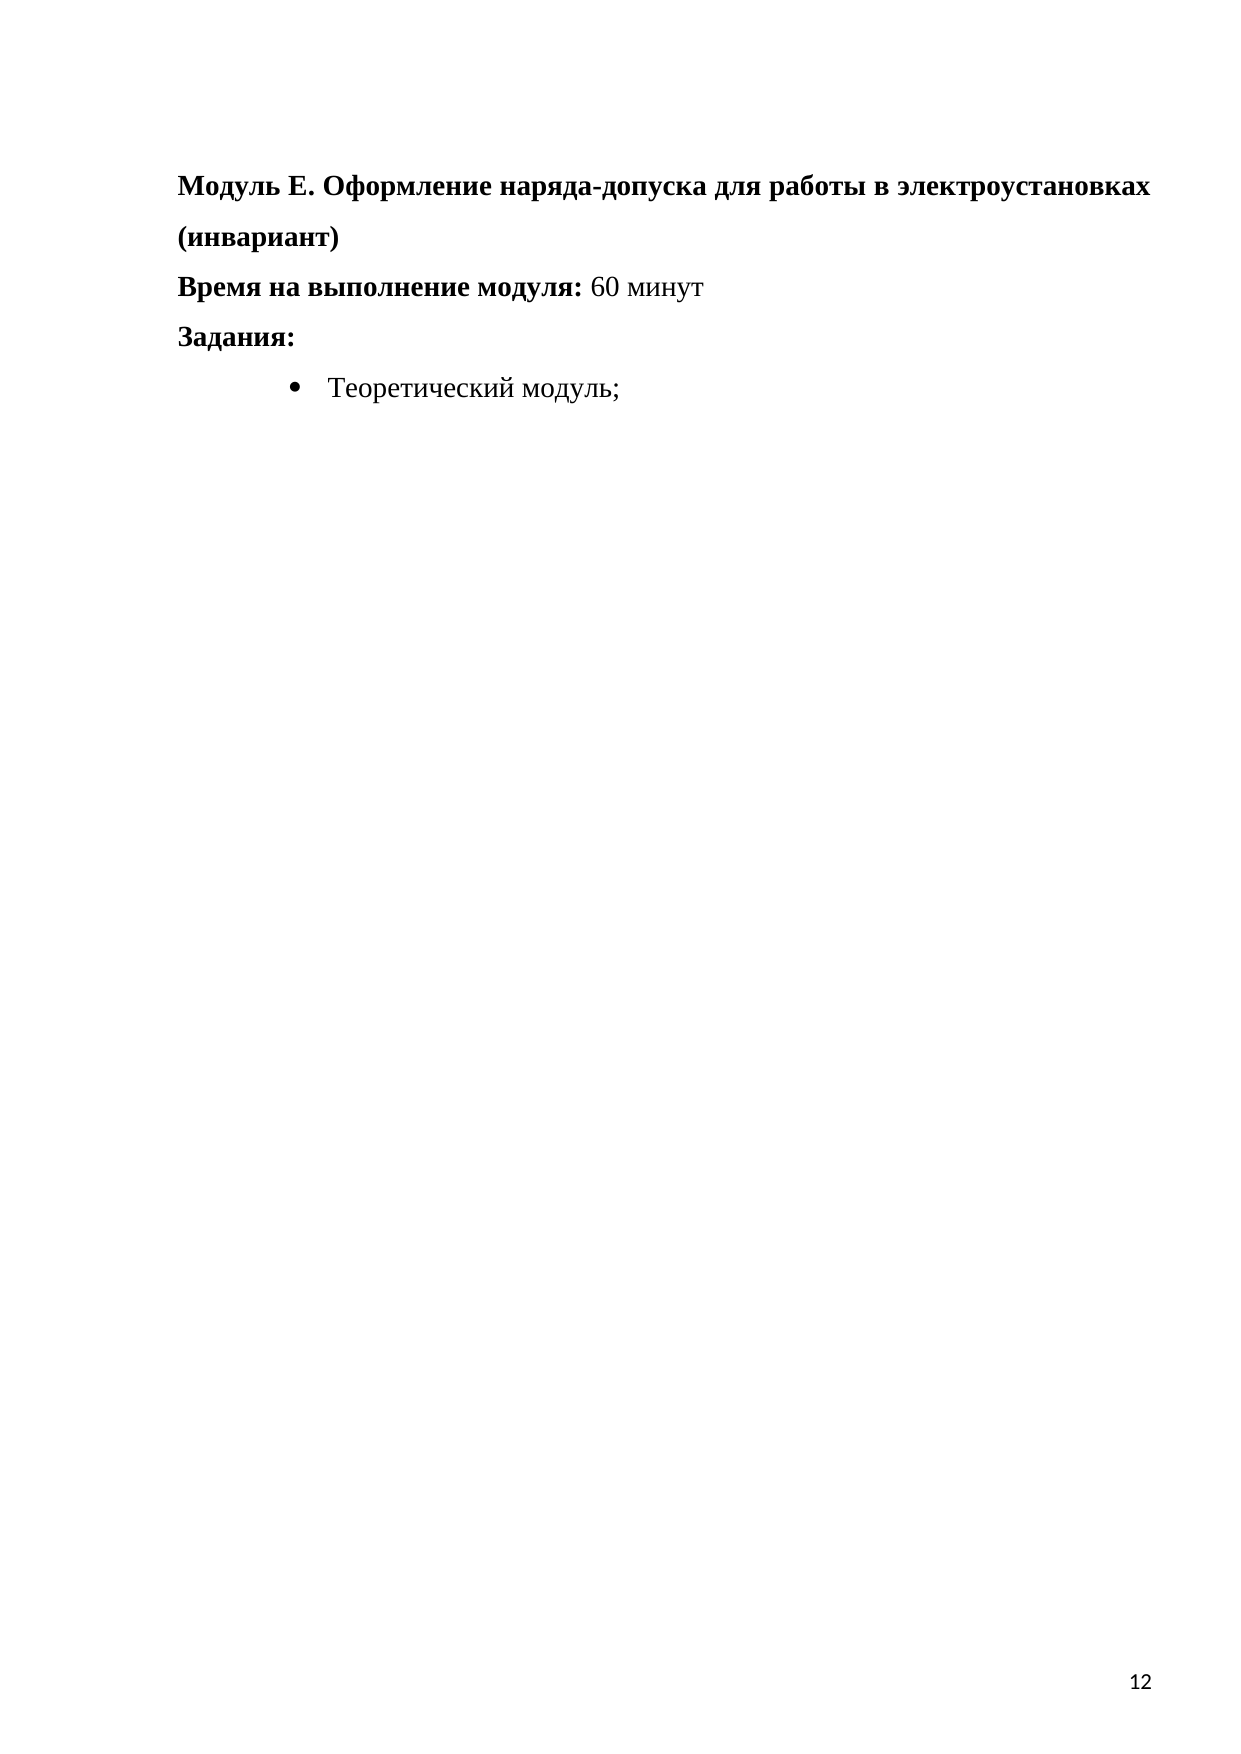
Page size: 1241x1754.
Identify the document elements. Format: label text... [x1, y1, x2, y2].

text Задания: [177, 319, 1152, 353]
list Теоретический модуль; [290, 370, 1152, 403]
text Модуль Е. Оформление наряда-допуска для работы в электроустановках (инвариант) [177, 168, 1152, 252]
text Время на выполнение модуля: 60 минут [177, 269, 1152, 303]
